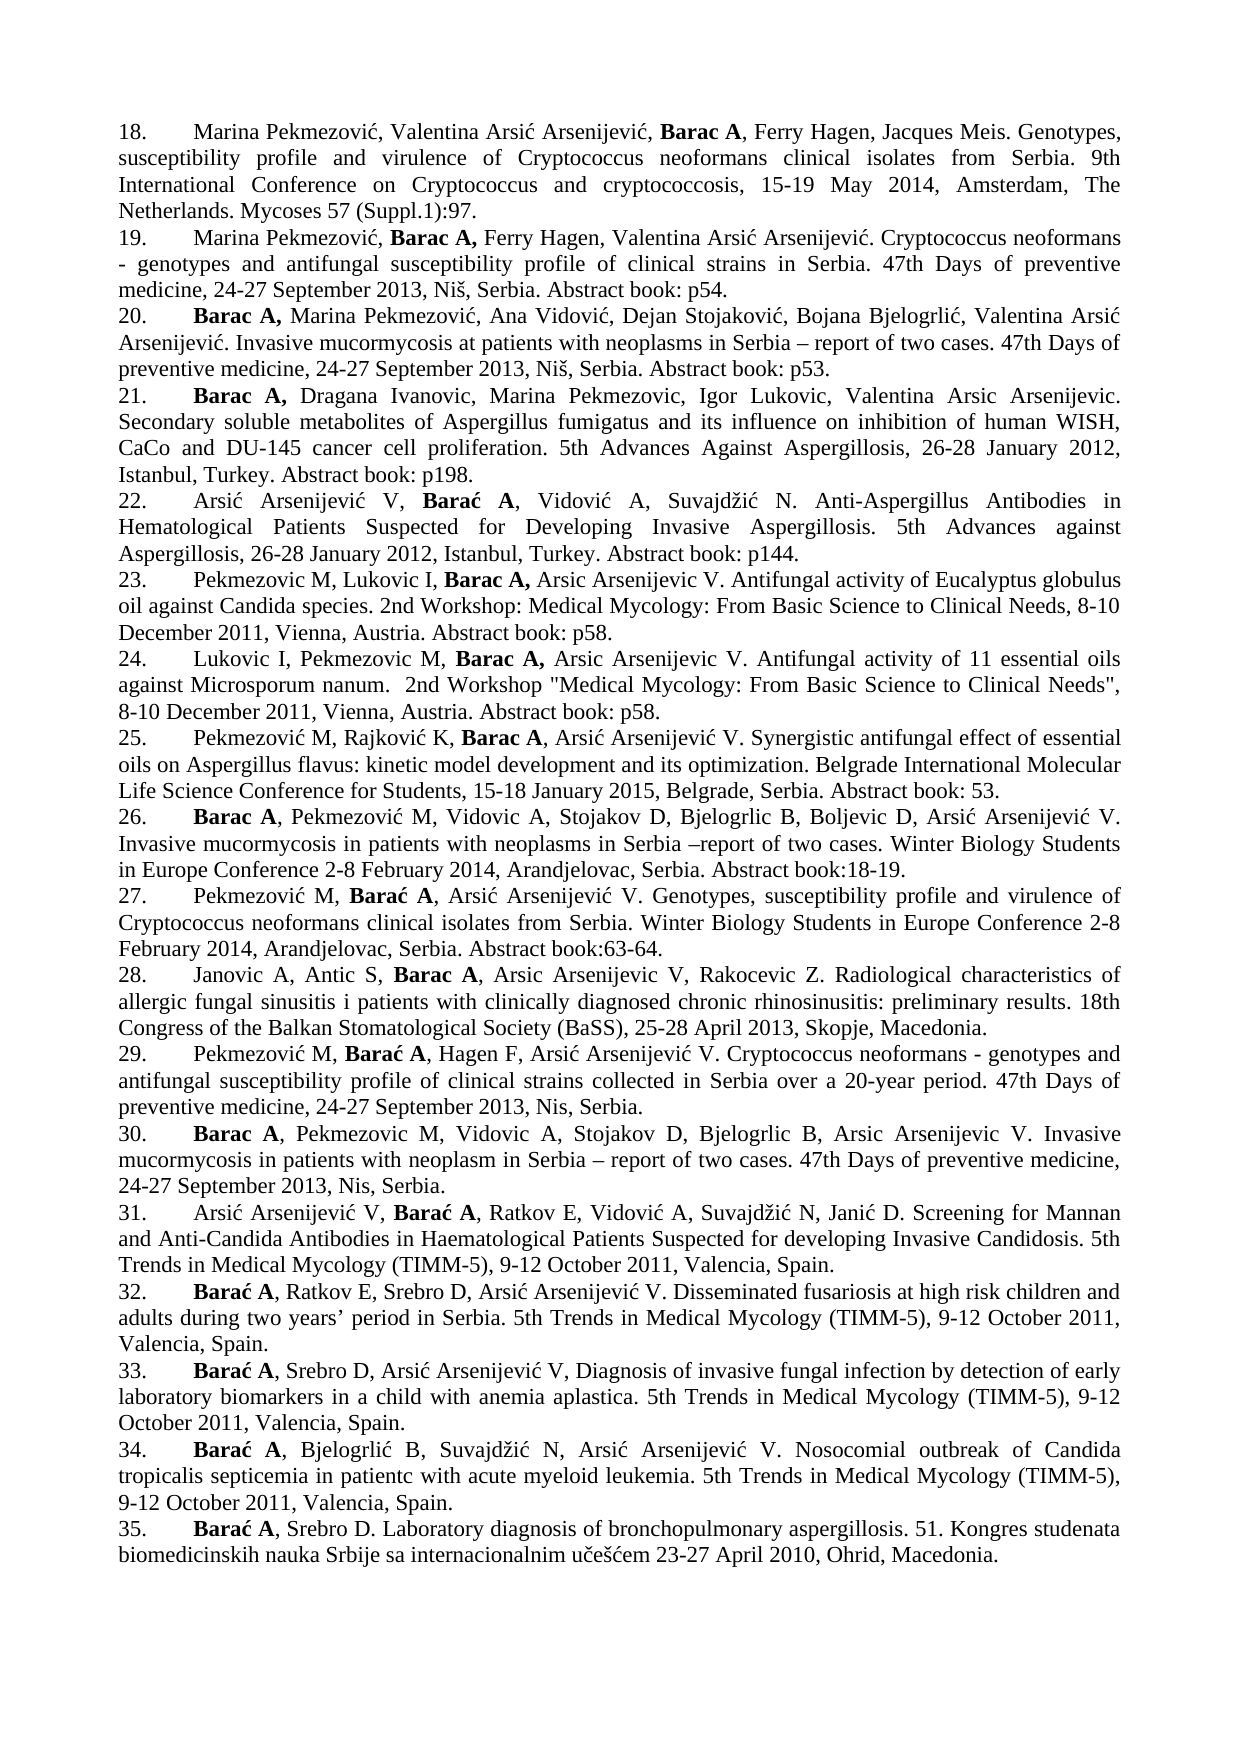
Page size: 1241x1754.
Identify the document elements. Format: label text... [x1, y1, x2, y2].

list Pekmezović M, Barać A, Hagen F, Arsić Arsenijević V. Cryptococcus neoformans - genotypes and antifungal susceptibility profile of clinical strains collected in Serbia over a 20-year period. 47th Days of preventive medicine, 24-27 September 2013, Nis, Serbia. [118, 1041, 1122, 1119]
list Pekmezović M, Rajković K, Barac A, Arsić Arsenijević V. Synergistic antifungal effect of essential oils on Aspergillus flavus: kinetic model development and its optimization. Belgrade International Molecular Life Science Conference for Students, 15-18 January 2015, Belgrade, Serbia. Abstract book: 53. [118, 724, 1122, 803]
list Barac A, Pekmezovic M, Vidovic A, Stojakov D, Bjelogrlic B, Arsic Arsenijevic V. Invasive mucormycosis in patients with neoplasm in Serbia – report of two cases. 47th Days of preventive medicine, 24-27 September 2013, Nis, Serbia. [118, 1119, 1122, 1199]
list Pekmezovic M, Lukovic I, Barac A, Arsic Arsenijevic V. Antifungal activity of Eucalyptus globulus oil against Candida species. 2nd Workshop: Medical Mycology: From Basic Science to Clinical Needs, 8-10 December 2011, Vienna, Austria. Abstract book: p58. [118, 566, 1122, 645]
list Barac A, Pekmezović M, Vidovic A, Stojakov D, Bjelogrlic B, Boljevic D, Arsić Arsenijević V. Invasive mucormycosis in patients with neoplasms in Serbia –report of two cases. Winter Biology Students in Europe Conference 2-8 February 2014, Arandjelovac, Serbia. Abstract book:18-19. [118, 803, 1122, 882]
list Pekmezović M, Barać A, Arsić Arsenijević V. Genotypes, susceptibility profile and virulence of Cryptococcus neoformans clinical isolates from Serbia. Winter Biology Students in Europe Conference 2-8 February 2014, Arandjelovac, Serbia. Abstract book:63-64. [118, 882, 1122, 961]
list Barać A, Srebro D, Arsić Arsenijević V, Diagnosis of invasive fungal infection by detection of early laboratory biomarkers in a child with anemia aplastica. 5th Trends in Medical Mycology (TIMM-5), 9-12 October 2011, Valencia, Spain. [118, 1357, 1122, 1436]
list Barac A, Marina Pekmezović, Ana Vidović, Dejan Stojaković, Bojana Bjelogrlić, Valentina Arsić Arsenijević. Invasive mucormycosis at patients with neoplasms in Serbia – report of two cases. 47th Days of preventive medicine, 24-27 September 2013, Niš, Serbia. Abstract book: p53. [118, 303, 1122, 382]
list Arsić Arsenijević V, Barać A, Ratkov E, Vidović A, Suvajdžić N, Janić D. Screening for Mannan and Anti-Candida Antibodies in Haematological Patients Suspected for developing Invasive Candidosis. 5th Trends in Medical Mycology (TIMM-5), 9-12 October 2011, Valencia, Spain. [118, 1199, 1122, 1278]
list Janovic A, Antic S, Barac A, Arsic Arsenijevic V, Rakocevic Z. Radiological characteristics of allergic fungal sinusitis i patients with clinically diagnosed chronic rhinosinusitis: preliminary results. 18th Congress of the Balkan Stomatological Society (BaSS), 25-28 April 2013, Skopje, Macedonia. [118, 961, 1122, 1041]
list Barać A, Bjelogrlić B, Suvajdžić N, Arsić Arsenijević V. Nosocomial outbreak of Candida tropicalis septicemia in patientс with acute myeloid leukemia. 5th Trends in Medical Mycology (TIMM-5), 9-12 October 2011, Valencia, Spain. [118, 1436, 1122, 1515]
list Marina Pekmezović, Valentina Arsić Arsenijević, Barac A, Ferry Hagen, Jacques Meis. Genotypes, susceptibility profile and virulence of Cryptococcus neoformans clinical isolates from Serbia. 9th International Conference on Cryptococcus and cryptococcosis, 15-19 May 2014, Amsterdam, The Netherlands. Mycosеs 57 (Suppl.1):97. [118, 118, 1122, 223]
list Barać A, Srebro D. Laboratory diagnosis of bronchopulmonary aspergillosis. 51. Kongres studenata biomedicinskih nauka Srbije sa internacionalnim učešćem 23-27 April 2010, Ohrid, Macedonia. [118, 1515, 1122, 1568]
list Lukovic I, Pekmezovic M, Barac A, Arsic Arsenijevic V. Antifungal activity of 11 essential oils against Microsporum nanum. 2nd Workshop "Medical Mycology: From Basic Science to Clinical Needs", 8-10 December 2011, Vienna, Austria. Abstract book: p58. [118, 645, 1122, 724]
list Arsić Arsenijević V, Barać A, Vidović A, Suvajdžić N. Anti-Aspergillus Antibodies in Hematological Patients Suspected for Developing Invasive Aspergillosis. 5th Advances against Aspergillosis, 26-28 January 2012, Istanbul, Turkey. Abstract book: p144. [118, 487, 1122, 566]
list Marina Pekmezović, Barac A, Ferry Hagen, Valentina Arsić Arsenijević. Cryptococcus neoformans - genotypes and antifungal susceptibility profile of clinical strains in Serbia. 47th Days of preventive medicine, 24-27 September 2013, Niš, Serbia. Abstract book: p54. [118, 223, 1122, 303]
list Barać A, Ratkov E, Srebro D, Arsić Arsenijević V. Disseminated fusariosis at high risk children and adults during two years’ period in Serbia. 5th Trends in Medical Mycology (TIMM-5), 9-12 October 2011, Valencia, Spain. [118, 1278, 1122, 1357]
list Barac A, Dragana Ivanovic, Marina Pekmezovic, Igor Lukovic, Valentina Arsic Arsenijevic. Secondary soluble metabolites of Aspergillus fumigatus and its influence on inhibition of human WISH, CaCo and DU-145 cancer cell proliferation. 5th Advances Against Aspergillosis, 26-28 January 2012, Istanbul, Turkey. Abstract book: p198. [118, 382, 1122, 487]
